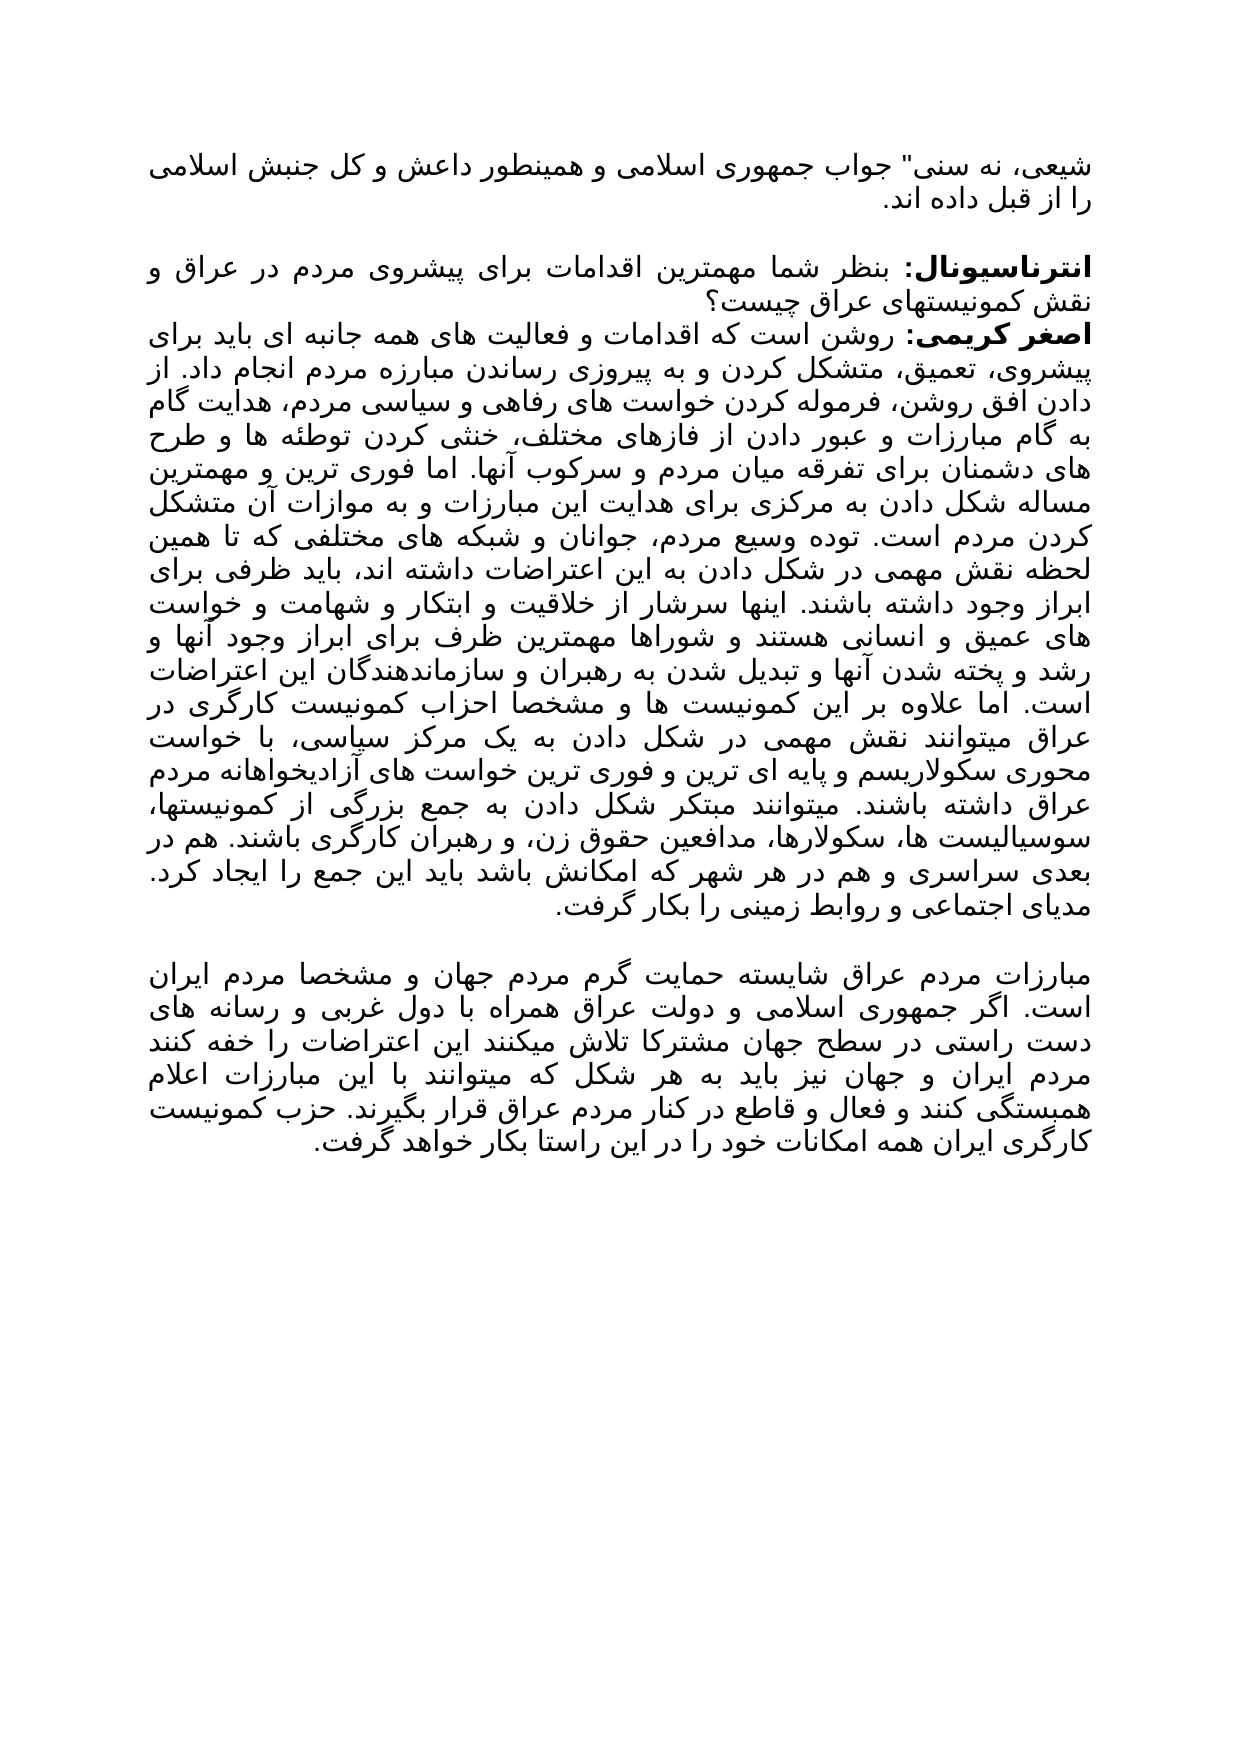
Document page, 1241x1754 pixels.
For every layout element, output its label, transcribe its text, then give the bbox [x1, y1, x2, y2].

text انترناسیونال: بنظر شما مهمترین اقدامات برای پیشروی مردم در عراق و نقش کمونیستهای عراق چیست؟ [148, 250, 1093, 317]
text مبارزات مردم عراق شایسته حمایت گرم مردم جهان و مشخصا مردم ایران است. اگر جمهوری اسلامی و دولت عراق همراه با دول غربی و رسانه های دست راستی در سطح جهان مشترکا تلاش میکنند این اعتراضات را خفه کنند مردم ایران و جهان نیز باید به هر شکل که میتوانند با این مبارزات اعلام همبستگی کنند و فعال و قاطع در کنار مردم عراق قرار بگیرند. حزب کمونیست کارگری ایران همه امکانات خود را در این راستا بکار خواهد گرفت. [148, 957, 1093, 1158]
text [148, 148, 1093, 215]
text اصغر کریمی: روشن است که اقدامات و فعالیت های همه جانبه ای باید برای پیشروی، تعمیق، متشکل کردن و به پیروزی رساندن مبارزه مردم انجام داد. از دادن افق روشن، فرموله کردن خواست های رفاهی و سیاسی مردم، هدایت گام به گام مبارزات و عبور دادن از فازهای مختلف، خنثی کردن توطئه ها و طرح های دشمنان برای تفرقه میان مردم و سرکوب آنها. اما فوری ترین و مهمترین مساله شکل دادن به مرکزی برای هدایت این مبارزات و به موازات آن متشکل کردن مردم است. توده وسیع مردم، جوانان و شبکه های مختلفی که تا همین لحظه نقش مهمی در شکل دادن به این اعتراضات داشته اند، باید ظرفی برای ابراز وجود داشته باشند. اینها سرشار از خلاقیت و ابتکار و شهامت و خواست های عمیق و انسانی هستند و شوراها مهمترین ظرف برای ابراز وجود آنها و رشد و پخته شدن آنها و تبدیل شدن به رهبران و سازماندهندگان این اعتراضات است. اما علاوه بر این کمونیست ها و مشخصا احزاب کمونیست کارگری در عراق میتوانند نقش مهمی در شکل دادن به یک مرکز سیاسی، با خواست محوری سکولاریسم و پایه ای ترین و فوری ترین خواست های آزادیخواهانه مردم عراق داشته باشند. میتوانند مبتکر شکل دادن به جمع بزرگی از کمونیستها، سوسیالیست ها، سکولارها، مدافعین حقوق زن، و رهبران کارگری باشند. هم در بعدی سراسری و هم در هر شهر که امکانش باشد باید این جمع را ایجاد کرد. مدیای اجتماعی و روابط زمینی را بکار گرفت. [148, 317, 1093, 921]
